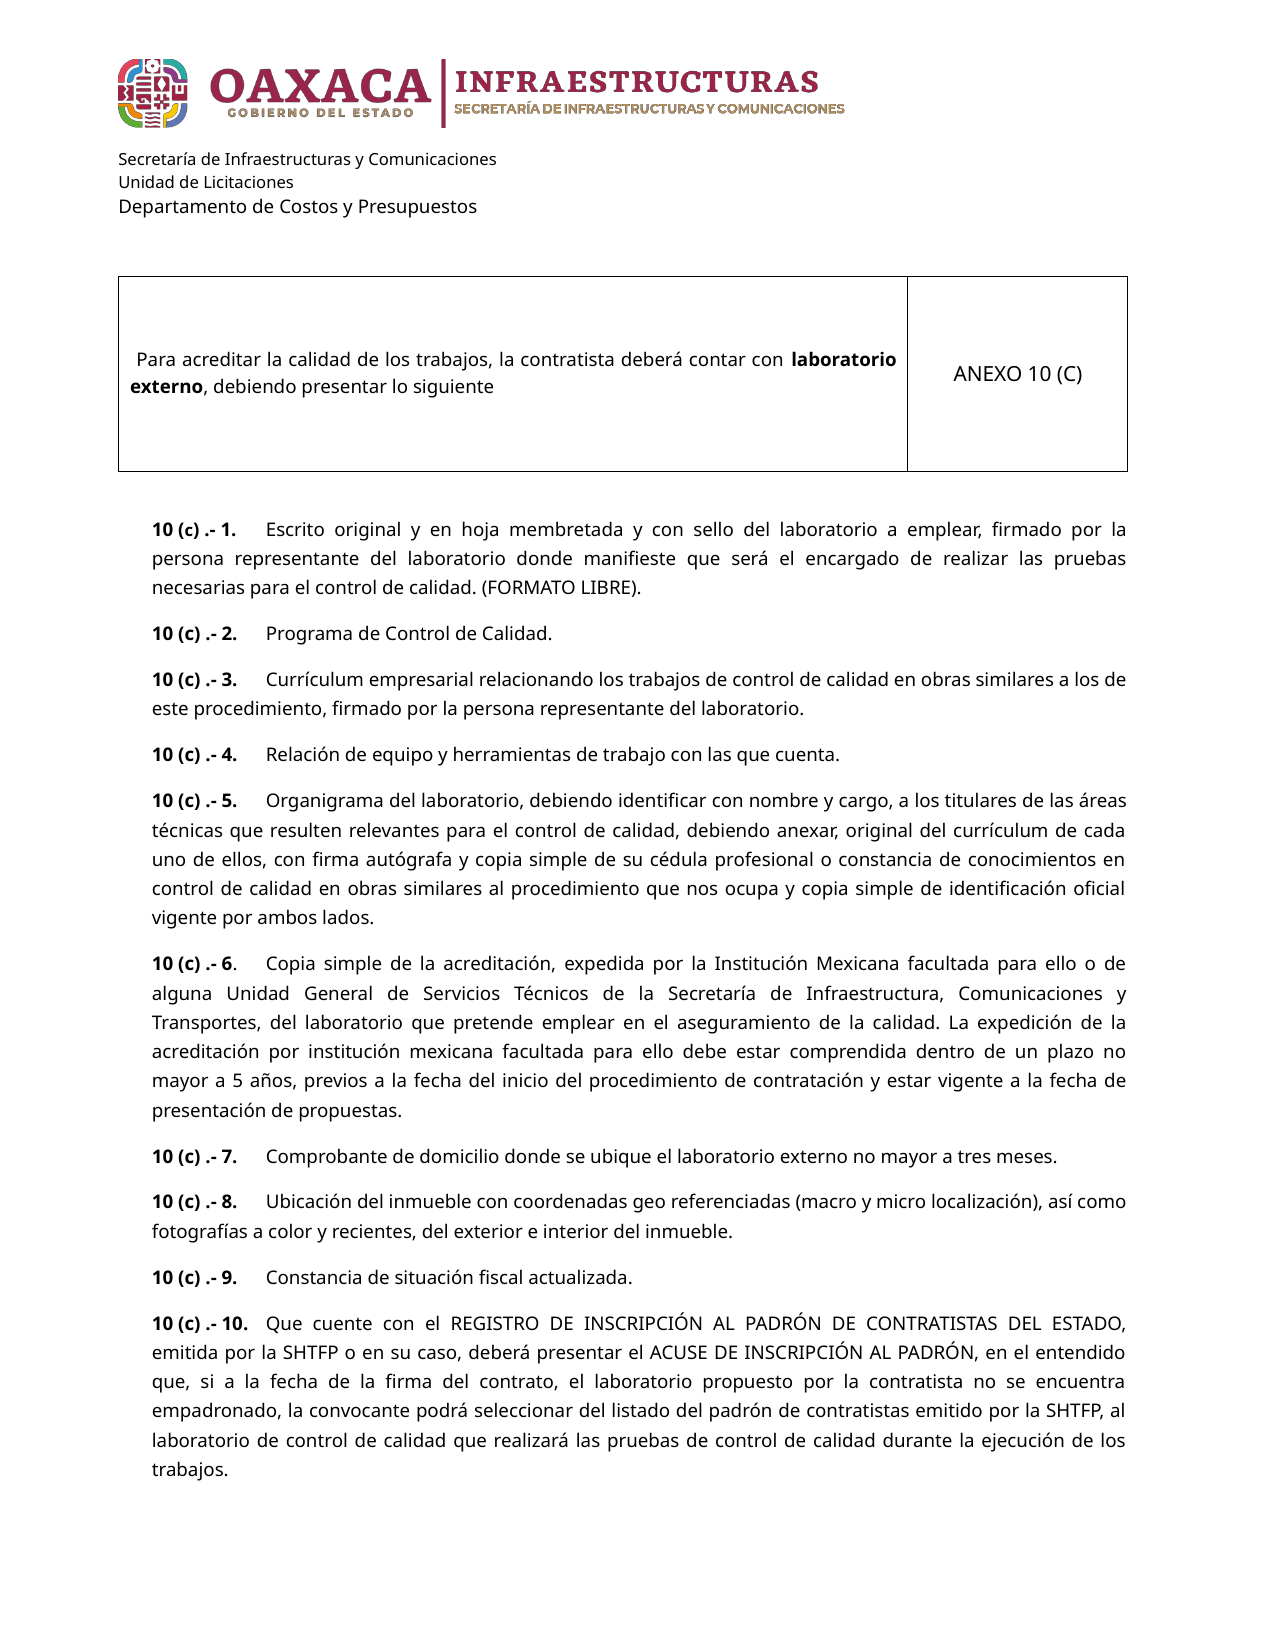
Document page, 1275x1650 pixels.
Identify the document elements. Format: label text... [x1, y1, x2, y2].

text 10 (c) .- 9. Constancia de situación fiscal actualizada. [152, 1264, 1127, 1289]
picture [118, 59, 868, 130]
text 10 (c) .- 7. Comprobante de domicilio donde se ubique el laboratorio externo no mayor a tres meses. [152, 1143, 1127, 1168]
text 10 (c) .- 2. Programa de Control de Calidad. [152, 621, 1127, 646]
text 10 (c) .- 5. Organigrama del laboratorio, debiendo identificar con nombre y cargo, a los titulares de las áreas técnicas que resulten relevantes para el control de calidad, debiendo anexar, original del currículum de cada uno de ellos, con firma autógrafa y copia simple de su cédula profesional o constancia de conocimientos en control de calidad en obras similares al procedimiento que nos ocupa y copia simple de identificación oficial vigente por ambos lados. [152, 788, 1127, 930]
text 10 (c) .- 8. Ubicación del inmueble con coordenadas geo referenciadas (macro y micro localización), así como fotografías a color y recientes, del exterior e interior del inmueble. [152, 1189, 1127, 1244]
text 10 (c) .- 4. Relación de equipo y herramientas de trabajo con las que cuenta. [152, 742, 1127, 767]
text 10 (c) .- 3. Currículum empresarial relacionando los trabajos de control de calidad en obras similares a los de este procedimiento, firmado por la persona representante del laboratorio. [152, 666, 1127, 721]
text 10 (c) .- 1. Escrito original y en hoja membretada y con sello del laboratorio a emplear, firmado por la persona representante del laboratorio donde manifieste que será el encargado de realizar las pruebas necesarias para el control de calidad. (FORMATO LIBRE). [152, 516, 1127, 600]
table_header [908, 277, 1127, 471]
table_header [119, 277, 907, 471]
text 10 (c) .- 6. Copia simple de la acreditación, expedida por la Institución Mexicana facultada para ello o de alguna Unidad General de Servicios Técnicos de la Secretaría de Infraestructura, Comunicaciones y Transportes, del laboratorio que pretende emplear en el aseguramiento de la calidad. La expedición de la acreditación por institución mexicana facultada para ello debe estar comprendida dentro de un plazo no mayor a 5 años, previos a la fecha del inicio del procedimiento de contratación y estar vigente a la fecha de presentación de propuestas. [152, 951, 1127, 1122]
text 10 (c) .- 10. Que cuente con el REGISTRO DE INSCRIPCIÓN AL PADRÓN DE CONTRATISTAS DEL ESTADO, emitida por la SHTFP o en su caso, deberá presentar el ACUSE DE INSCRIPCIÓN AL PADRÓN, en el entendido que, si a la fecha de la firma del contrato, el laboratorio propuesto por la contratista no se encuentra empadronado, la convocante podrá seleccionar del listado del padrón de contratistas emitido por la SHTFP, al laboratorio de control de calidad que realizará las pruebas de control de calidad durante la ejecución de los trabajos. [152, 1310, 1127, 1482]
